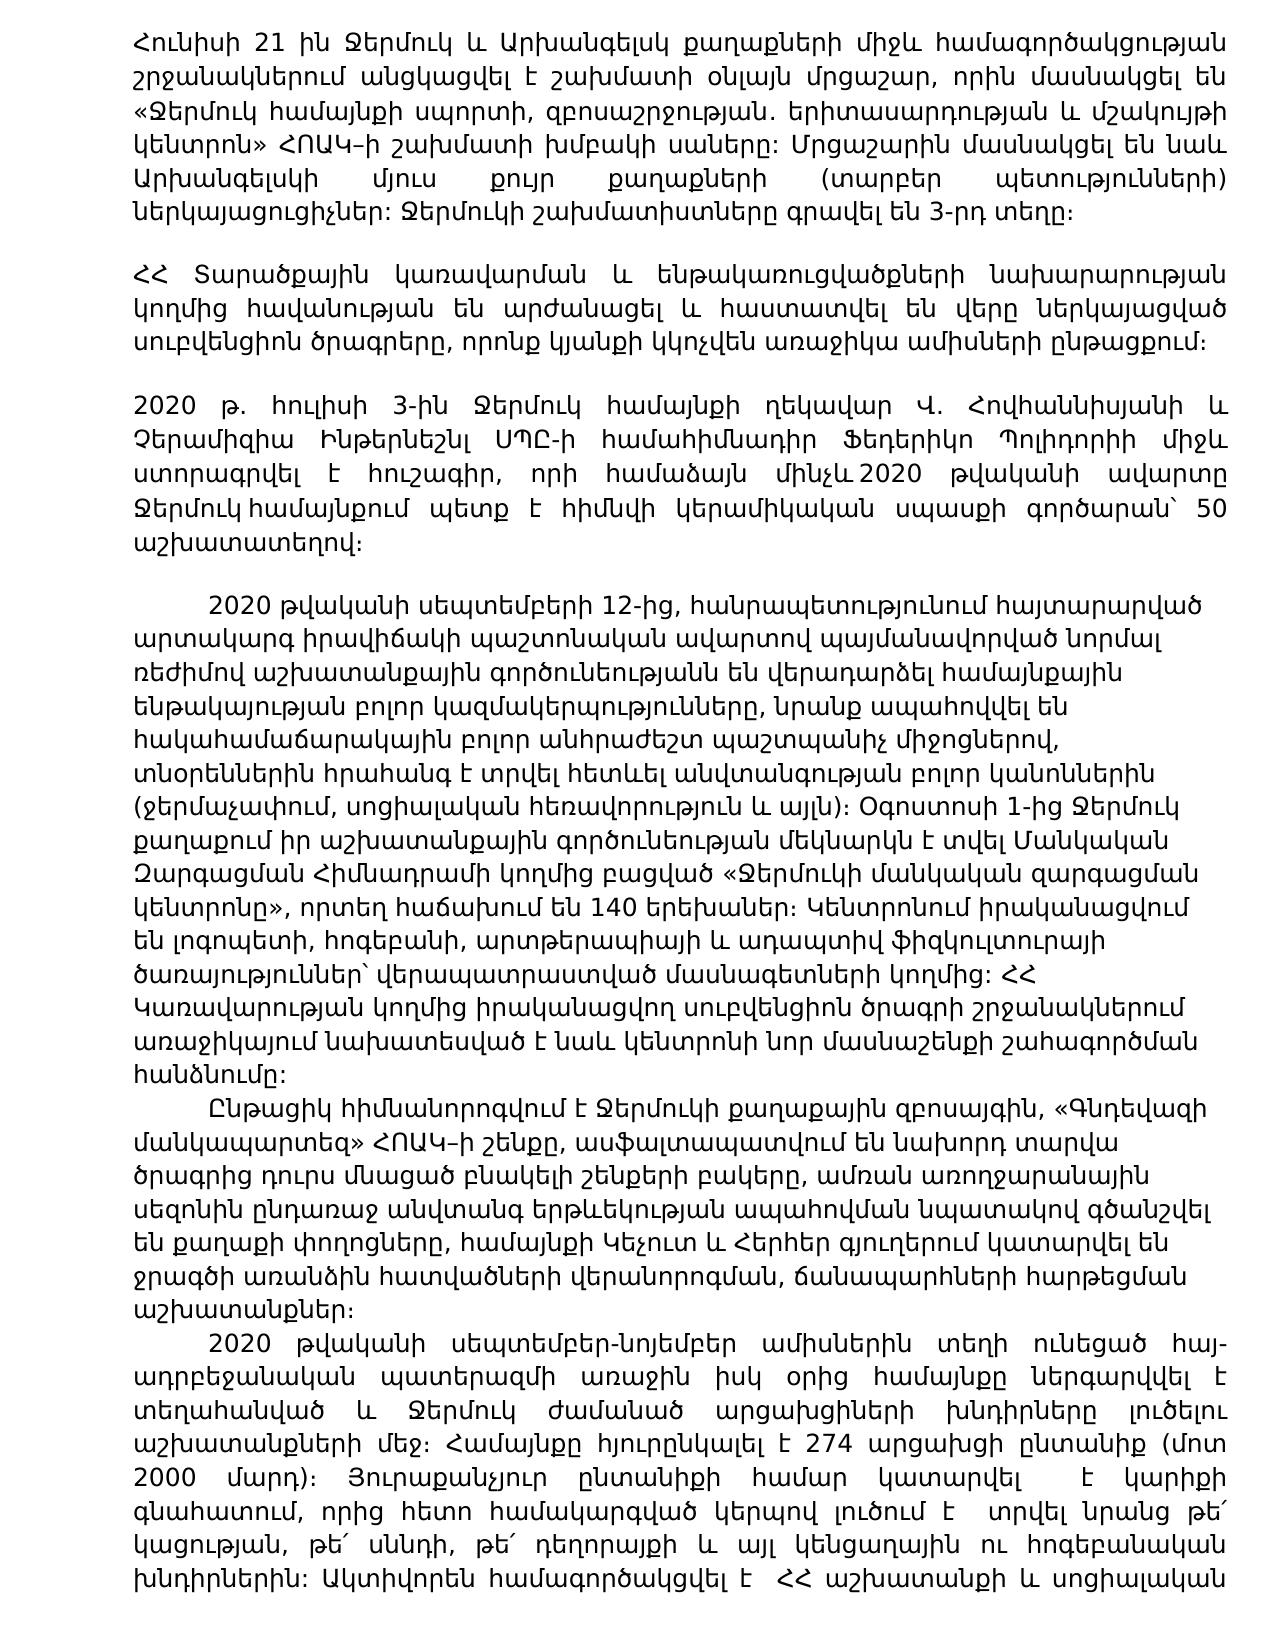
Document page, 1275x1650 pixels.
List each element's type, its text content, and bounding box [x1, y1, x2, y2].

text 2020 թվականի սեպտեմբերի 12-ից, հանրապետությունում հայտարարված արտակարգ իրավիճակի պաշտոնական ավարտով պայմանավորված նորմալ ռեժիմով աշխատանքային գործունեությանն են վերադարձել համայնքային ենթակայության բոլոր կազմակերպությունները, նրանք ապահովվել են հակահամաճարակային բոլոր անհրաժեշտ պաշտպանիչ միջոցներով, տնօրեններին հրահանգ է տրվել հետևել անվտանգության բոլոր կանոններին (ջերմաչափում, սոցիալական հեռավորություն և այլն)։ Օգոստոսի 1-ից Ջերմուկ քաղաքում իր աշխատանքային գործունեության մեկնարկն է տվել Մանկական Զարգացման Հիմնադրամի կողմից բացված «Ջերմուկի մանկական զարգացման կենտրոնը», որտեղ հաճախում են 140 երեխաներ։ Կենտրոնում իրականացվում են լոգոպետի, հոգեբանի, արտթերապիայի և ադապտիվ ֆիզկուլտուրայի ծառայություններ՝ վերապատրաստված մասնագետների կողմից: ՀՀ Կառավարության կողմից իրականացվող սուբվենցիոն ծրագրի շրջանակներում առաջիկայում նախատեսված է նաև կենտրոնի նոր մասնաշենքի շահագործման հանձնումը: [133, 591, 1228, 1090]
text Ընթացիկ հիմնանորոգվում է Ջերմուկի քաղաքային զբոսայգին, «Գնդեվազի մանկապարտեզ» ՀՈԱԿ–ի շենքը, ասֆալտապատվում են նախորդ տարվա ծրագրից դուրս մնացած բնակելի շենքերի բակերը, ամռան առողջարանային սեզոնին ընդառաջ անվտանգ երթևեկության ապահովման նպատակով գծանշվել են քաղաքի փողոցները, համայնքի Կեչուտ և Հերհեր գյուղերում կատարվել են ջրագծի առանձին հատվածների վերանորոգման, ճանապարհների հարթեցման աշխատանքներ։ [133, 1094, 1228, 1325]
text ՀՀ Տարածքային կառավարման և ենթակառուցվածքների նախարարության կողմից հավանության են արժանացել և հաստատվել են վերը ներկայացված սուբվենցիոն ծրագրերը, որոնք կյանքի կկոչվեն առաջիկա ամիսների ընթացքում։ [133, 260, 1228, 356]
text 2020 թ․ հուլիսի 3-ին Ջերմուկ համայնքի ղեկավար Վ․ Հովհաննիսյանի և Չերամիզիա Ինթերնեշնլ ՍՊԸ-ի համահիմնադիր Ֆեդերիկո Պոլիդորիի միջև ստորագրվել է հուշագիր, որի համաձայն մինչև 2020 թվականի ավարտը Ջերմուկ համայնքում պետք է հիմնվի կերամիկական սպասքի գործարան՝ 50 աշխատատեղով։ [133, 390, 1228, 558]
text Հունիսի 21 ին Ջերմուկ և Արխանգելսկ քաղաքների միջև համագործակցության շրջանակներում անցկացվել է շախմատի օնլայն մրցաշար, որին մասնակցել են «Ջերմուկ համայնքի սպորտի, զբոսաշրջության․ երիտասարդության և մշակույթի կենտրոն» ՀՈԱԿ–ի շախմատի խմբակի սաները: Մրցաշարին մասնակցել են նաև Արխանգելսկի մյուս քույր քաղաքների (տարբեր պետությունների) ներկայացուցիչներ: Ջերմուկի շախմատիստները գրավել են 3-րդ տեղը։ [133, 28, 1228, 227]
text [133, 1329, 1228, 1593]
